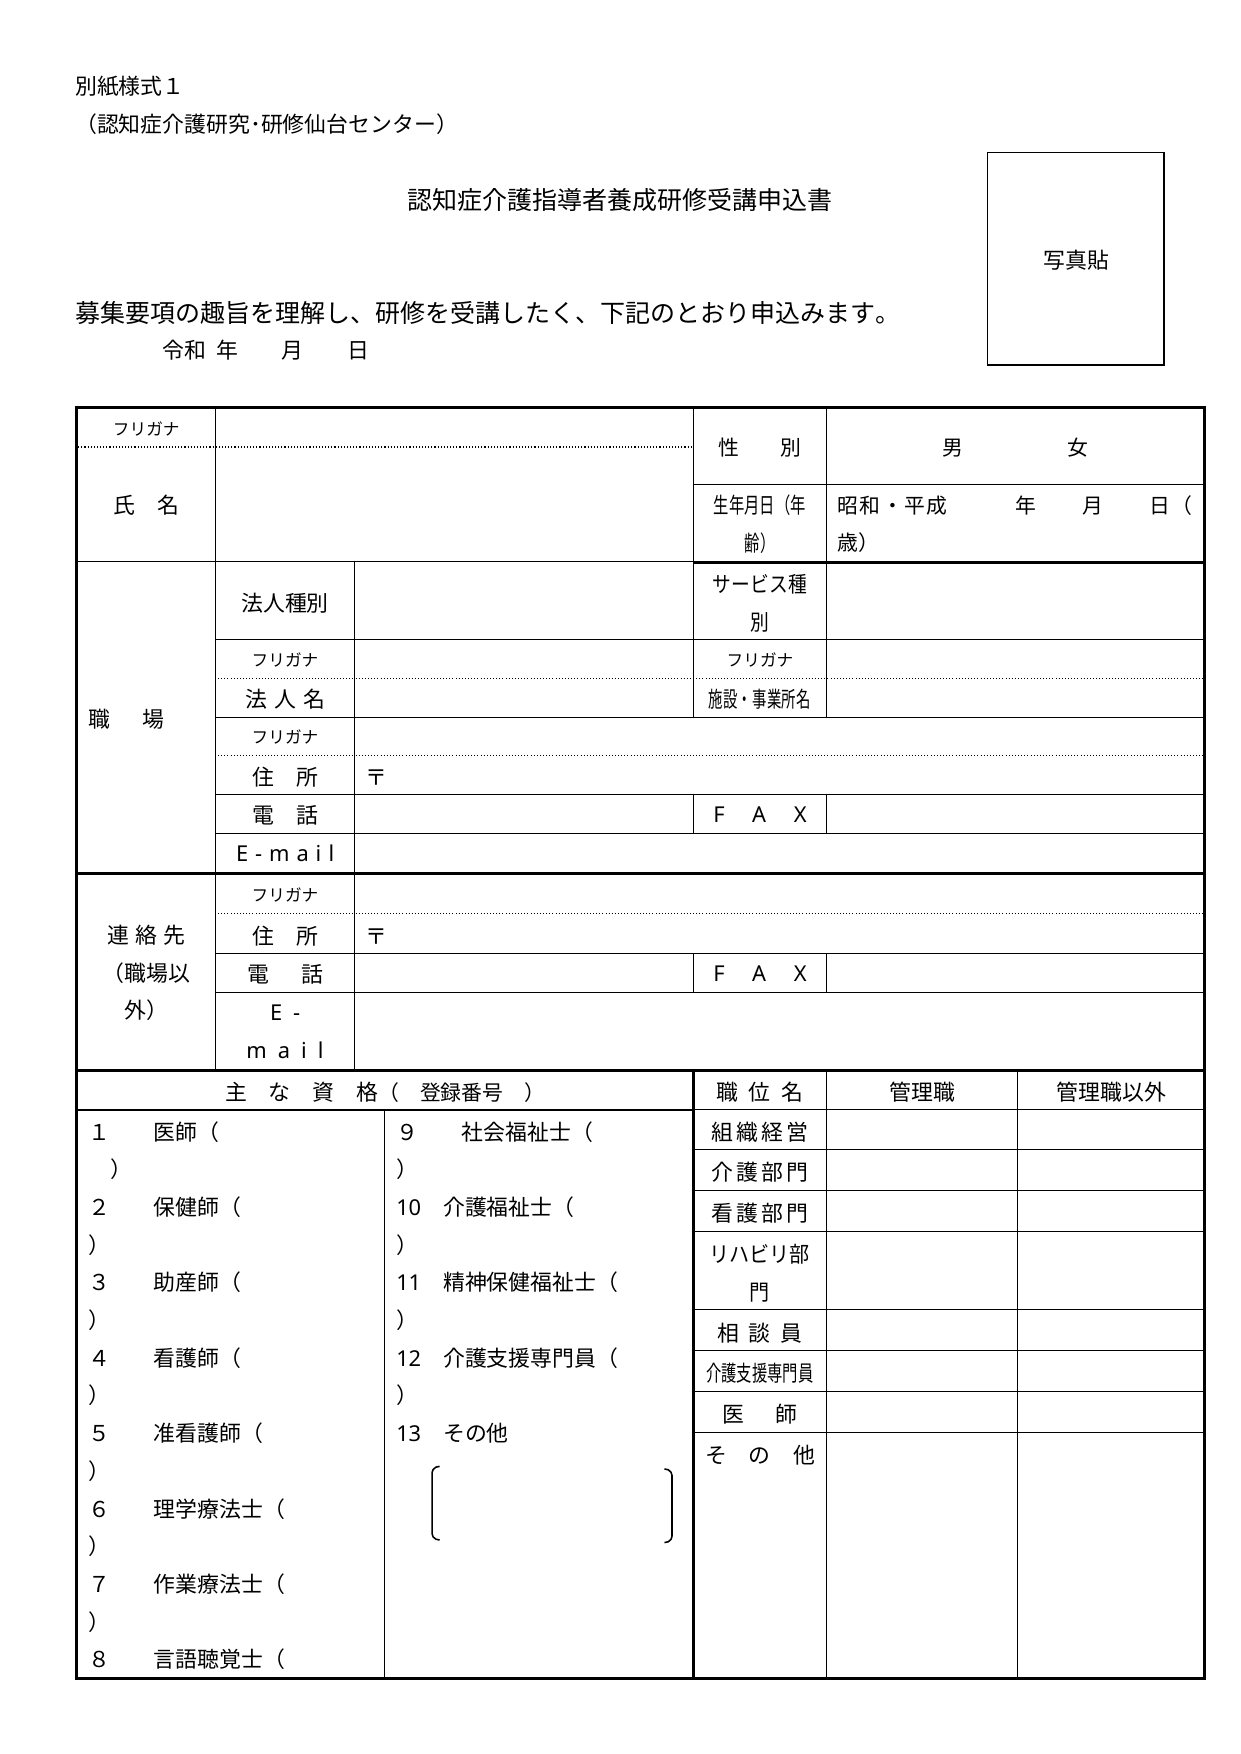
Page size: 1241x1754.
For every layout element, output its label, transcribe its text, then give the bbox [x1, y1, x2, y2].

table_cell [827, 1232, 1017, 1309]
table_header 性 別 [694, 409, 826, 484]
table_header 男 女 [827, 409, 1203, 484]
table_header フリガナ [78, 409, 215, 446]
table_cell 〒 [355, 755, 1203, 794]
table_cell [827, 1110, 1017, 1149]
table_cell 介護支援専門員 [695, 1351, 826, 1391]
table_cell 住 所 [216, 755, 354, 794]
table_cell [1018, 1392, 1203, 1432]
table_cell 介護部門 [695, 1150, 826, 1190]
table_cell 施設・事業所名 [694, 678, 826, 717]
table_cell [827, 954, 1203, 992]
table_cell 〒 [355, 913, 1203, 953]
table_cell [355, 678, 693, 717]
table_cell 管理職以外 [1018, 1072, 1203, 1109]
table_cell 主 な 資 格（ 登録番号 ） [78, 1072, 692, 1109]
table_cell [1018, 1433, 1203, 1677]
table_cell [1018, 1351, 1203, 1391]
table_cell [1018, 1110, 1203, 1149]
table_cell １ 医師（ ） ２ 保健師（ ） ３ 助産師（ ） ４ 看護師（ ） ５ 准看護師（ ） ６ 理学療法士（ ） ７ 作業療法士（ ） ８ 言語聴覚士（ ） [78, 1111, 384, 1677]
table_cell [1018, 1191, 1203, 1231]
table_cell [827, 678, 1203, 717]
table_cell その他 [695, 1433, 826, 1677]
table_cell [827, 795, 1203, 833]
table_cell 職位名 [695, 1072, 826, 1109]
table_cell [827, 1150, 1017, 1190]
table_cell E-mail [216, 993, 354, 1068]
table_cell 電話 [216, 954, 354, 992]
text 別紙様式１ （認知症介護研究･研修仙台センター） [75, 66, 1165, 142]
table_cell [355, 954, 693, 992]
table_cell ９ 社会福祉士（ ） 10 介護福祉士（ ） 11 精神保健福祉士（ ） 12 介護支援専門員（ ） 13 その他 [385, 1111, 692, 1677]
text 令和 年 月 日 [75, 330, 1165, 368]
table_cell [355, 875, 1203, 912]
text 募集要項の趣旨を理解し、研修を受講したく、下記のとおり申込みます。 [75, 292, 987, 330]
table_cell 管理職 [827, 1072, 1017, 1109]
table_cell FAX [694, 795, 826, 833]
table_header [216, 409, 693, 446]
table_cell [1018, 1150, 1203, 1190]
table_cell フリガナ [216, 875, 354, 912]
table_cell [355, 834, 1203, 872]
table_cell [1018, 1232, 1203, 1309]
table_cell [827, 564, 1203, 639]
table_cell 連絡先 （職場以外） [78, 875, 215, 1068]
table_cell フリガナ [216, 640, 354, 678]
table_cell リハビリ部門 [695, 1232, 826, 1309]
table_cell 氏 名 [78, 446, 215, 561]
table_cell 職場 [78, 562, 215, 872]
table_cell [827, 1310, 1017, 1350]
table_cell 組織経営 [695, 1110, 826, 1149]
table_cell 昭和・平成 年 月 日（ 歳） [827, 485, 1203, 561]
table_cell フリガナ [216, 718, 354, 755]
table_cell [827, 1392, 1017, 1432]
text 認知症介護指導者養成研修受講申込書 [75, 179, 987, 217]
table_cell [355, 562, 693, 639]
table_cell [827, 1191, 1017, 1231]
table_cell 看護部門 [695, 1191, 826, 1231]
table_cell サービス種別 [694, 564, 826, 639]
table_cell 法人種別 [216, 562, 354, 639]
table_cell [827, 640, 1203, 678]
table_cell 法人名 [216, 678, 354, 717]
table_cell 相談員 [695, 1310, 826, 1350]
table_cell [355, 640, 693, 678]
table_cell [827, 1351, 1017, 1391]
table_cell E-mail [216, 834, 354, 872]
table_cell [355, 718, 1203, 755]
table_cell 住 所 [216, 913, 354, 953]
table_cell フリガナ [694, 640, 826, 678]
table_cell [1018, 1310, 1203, 1350]
table_cell 医師 [695, 1392, 826, 1432]
table_cell [355, 795, 693, 833]
table_cell 電 話 [216, 795, 354, 833]
table_cell [216, 446, 693, 561]
table_cell [355, 993, 1203, 1068]
table_cell FAX [694, 954, 826, 992]
table_cell [827, 1433, 1017, 1677]
table_cell 生年月日（年齢） [694, 485, 826, 561]
